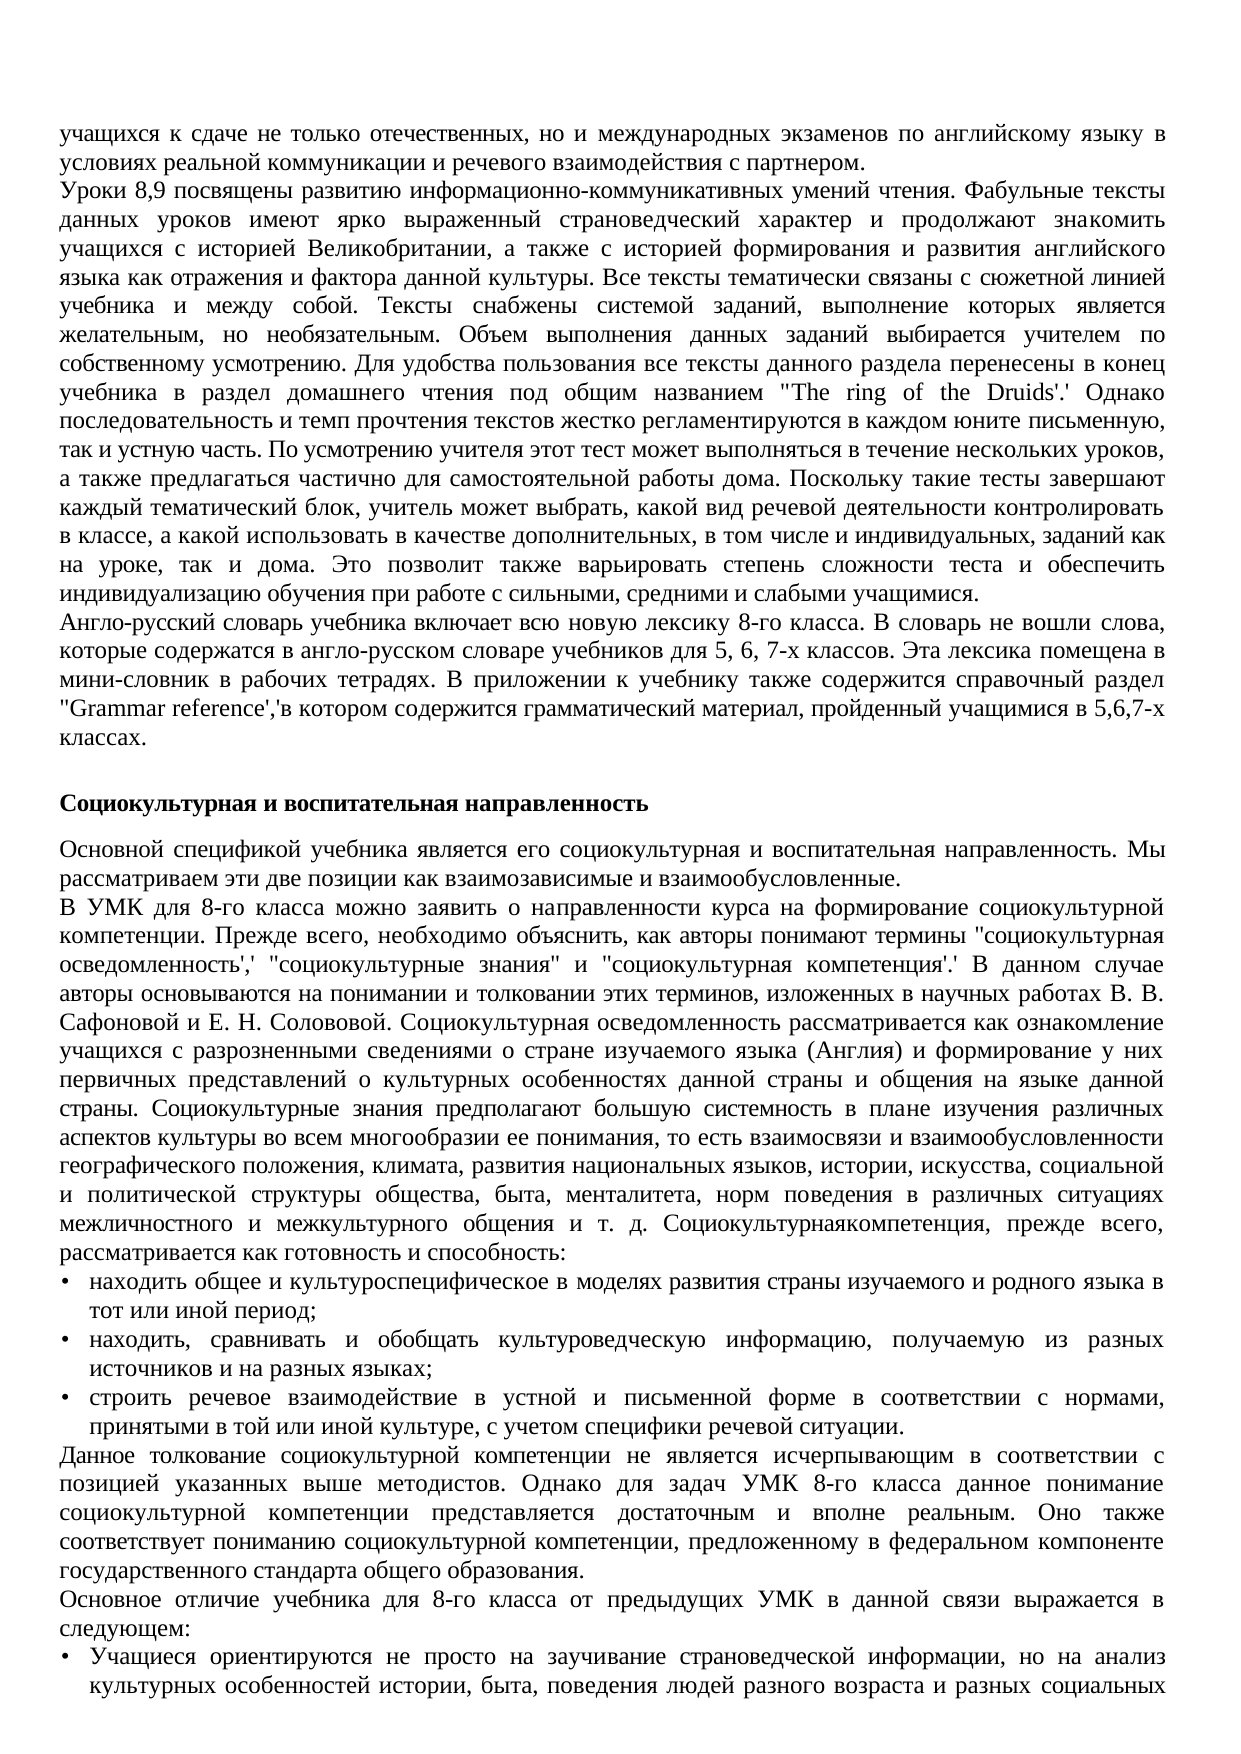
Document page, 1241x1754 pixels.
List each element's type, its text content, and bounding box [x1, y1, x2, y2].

list строить речевое взаимодействие в устной и письменной форме в соответствии с нормами, принятыми в той или иной культуре, с учетом специфики речевой ситуации. [61, 1382, 1165, 1440]
text Основной спецификой учебника является его социокультурная и воспитательная направленность. Мы рассматриваем эти две позиции как взаимозависимые и взаимообусловленные. [59, 834, 1166, 892]
text Основное отличие учебника для 8-го класса от предыдущих УМК в данной связи выражается в следующем: [59, 1584, 1165, 1641]
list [61, 1641, 1166, 1699]
text Социокультурная и воспитательная направленность [59, 788, 1120, 816]
text Уроки 8,9 посвящены развитию информационно-коммуникативных умений чтения. Фабульные тексты данных уроков имеют ярко выраженный страноведческий характер и продолжают знакомить учащихся с историей Великобритании, а также с историей формирования и развития английского языка как отражения и фактора данной культуры. Все тексты тематически связаны с сюжетной линией учебника и между собой. Тексты снабжены системой заданий, выполнение которых является желательным, но необязательным. Объем выполнения данных заданий выбирается учителем по собственному усмотрению. Для удобства пользования все тексты данного раздела перенесены в конец учебника в раздел домашнего чтения под общим названием "The ring of the Druids'.' Однако последовательность и темп прочтения текстов жестко регламентируются в каждом юните письменную, так и устную часть. По усмотрению учителя этот тест может выполняться в течение нескольких уроков, а также предлагаться частично для самостоятельной работы дома. Поскольку такие тесты завершают каждый тематический блок, учитель может выбрать, какой вид речевой деятельности контролировать в классе, а какой использовать в качестве дополнительных, в том числе и индивидуальных, заданий как на уроке, так и дома. Это позволит также варьировать степень сложности теста и обеспечить индивидуализацию обучения при работе с сильными, средними и слабыми учащимися. [59, 176, 1165, 607]
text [59, 118, 1166, 176]
text Данное толкование социокультурной компетенции не является исчерпывающим в соответствии с позицией указанных выше методистов. Однако для задач УМК 8-го класса данное понимание социокультурной компетенции представляется достаточным и вполне реальным. Оно также соответствует пониманию социокультурной компетенции, предложенному в федеральном компоненте государственного стандарта общего образования. [59, 1440, 1165, 1583]
text В УМК для 8-го класса можно заявить о направленности курса на формирование социокультурной компетенции. Прежде всего, необходимо объяснить, как авторы понимают термины "социокультурная осведомленность',' "социокультурные знания" и "социокультурная компетенция'.' В данном случае авторы основываются на понимании и толковании этих терминов, изложенных в научных работах В. В. Сафоновой и Е. Н. Солововой. Социокультурная осведомленность рассматривается как ознакомление учащихся с разрозненными сведениями о стране изучаемого языка (Англия) и формирование у них первичных представлений о культурных особенностях данной страны и общения на языке данной страны. Социокультурные знания предполагают большую системность в плане изучения различных аспектов культуры во всем многообразии ее понимания, то есть взаимосвязи и взаимообусловленности географического положения, климата, развития национальных языков, истории, искусства, социальной и политической структуры общества, быта, менталитета, норм поведения в различных ситуациях межличностного и межкультурного общения и т. д. Социокультурнаякомпетенция, прежде всего, рассматривается как готовность и способность: [59, 892, 1164, 1266]
text Англо-русский словарь учебника включает всю новую лексику 8-го класса. В словарь не вошли слова, которые содержатся в англо-русском словаре учебников для 5, 6, 7-х классов. Эта лексика помещена в мини-словник в рабочих тетрадях. В приложении к учебнику также содержится справочный раздел "Grammar reference','в котором содержится грамматический материал, пройденный учащимися в 5,6,7-х классах. [59, 607, 1165, 751]
list находить общее и культуроспецифическое в моделях развития страны изучаемого и родного языка в тот или иной период; [61, 1266, 1164, 1324]
list находить, сравнивать и обобщать культуроведческую информацию, получаемую из разных источников и на разных языках; [61, 1324, 1164, 1382]
